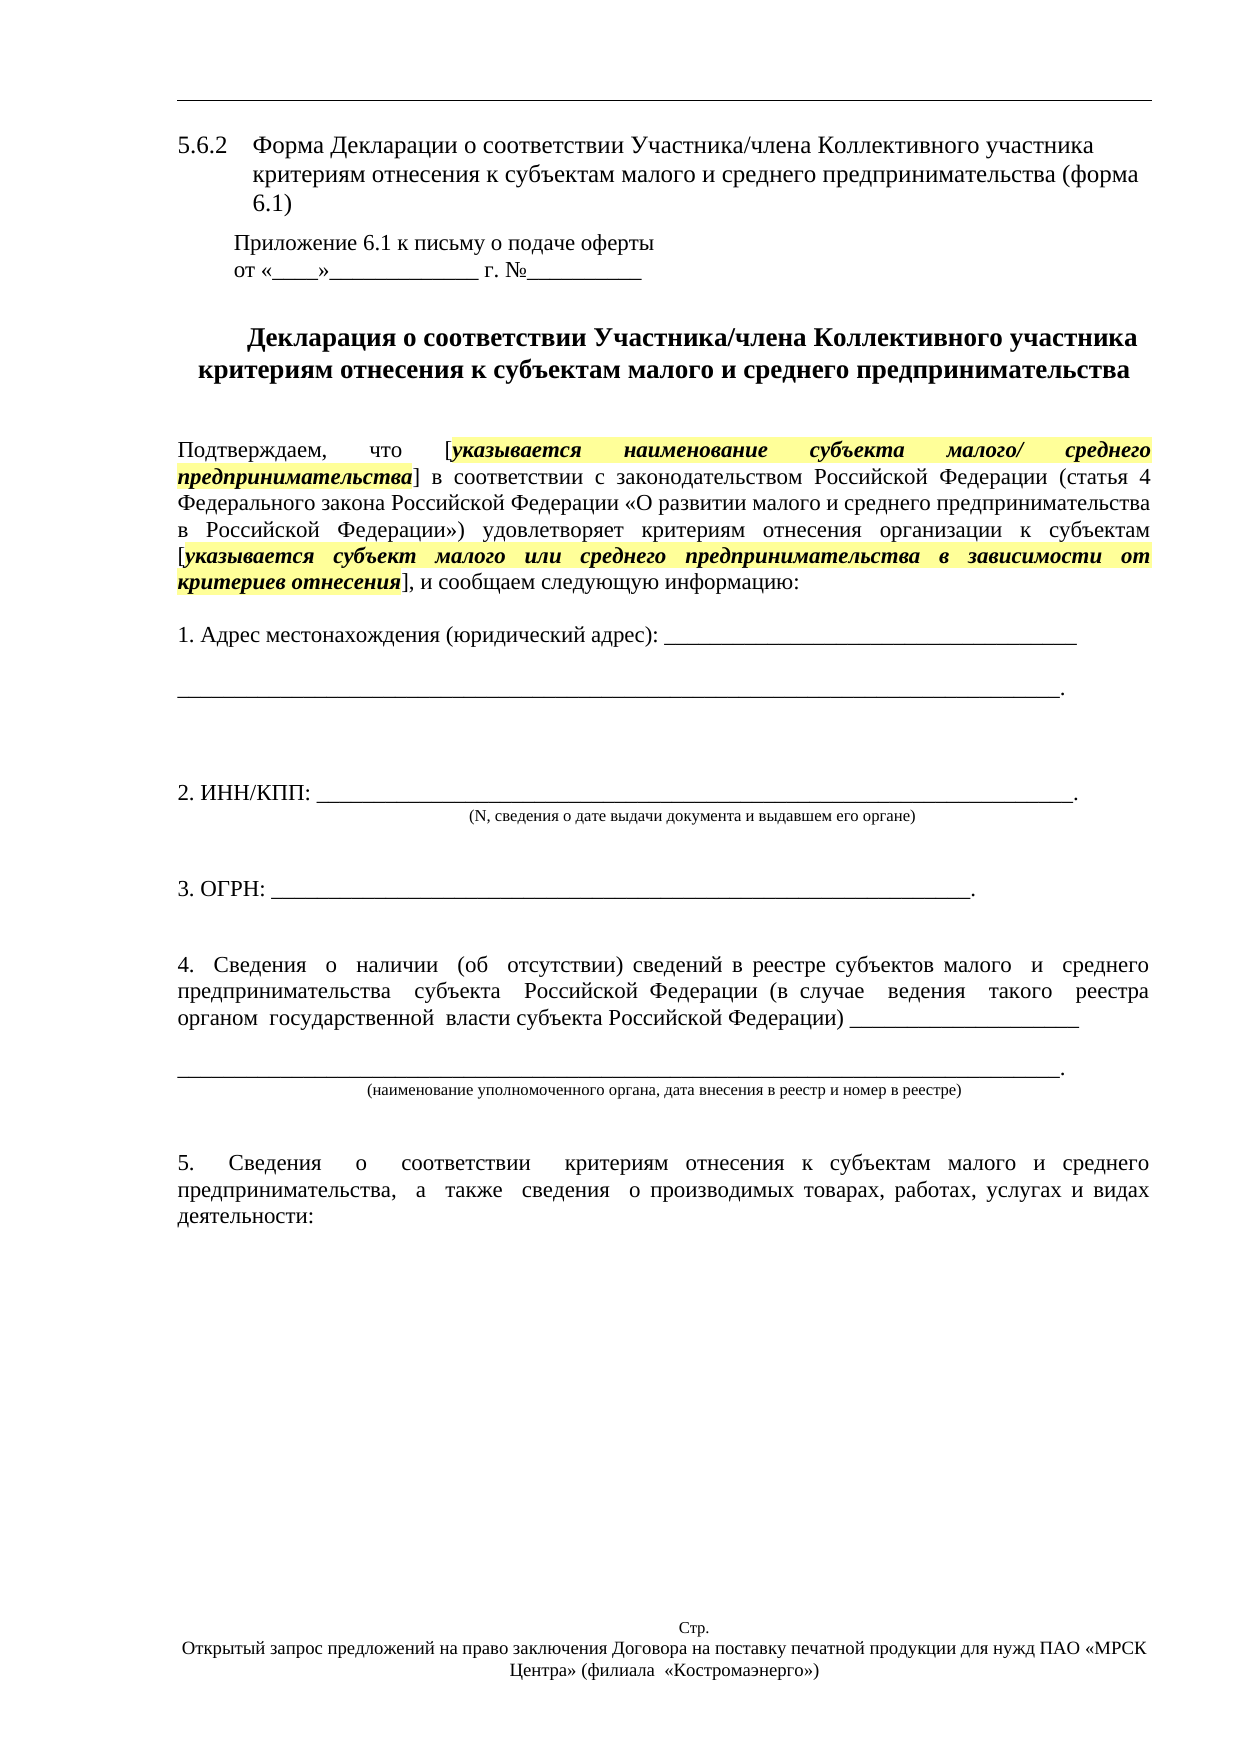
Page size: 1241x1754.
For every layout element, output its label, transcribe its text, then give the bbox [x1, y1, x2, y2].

text 1. Адрес местонахождения (юридический адрес): ____________________________________ [177, 621, 1152, 647]
text _____________________________________________________________________________. [177, 674, 1152, 700]
text 3. ОГРН: _____________________________________________________________. [177, 875, 1152, 901]
text Декларация о соответствии Участника/члена Коллективного участника критериям отнесения к субъектам малого и среднего предпринимательства [177, 322, 1152, 384]
text (наименование уполномоченного органа, дата внесения в реестр и номер в реестре) [177, 1080, 1152, 1099]
subtitle Форма Декларации о соответствии Участника/члена Коллективного участника критериям отнесения к субъектам малого и среднего предпринимательства (форма 6.1) [177, 131, 1152, 217]
text 2. ИНН/КПП: __________________________________________________________________. [177, 779, 1152, 806]
text 4. Сведения о наличии (об отсутствии) сведений в реестре субъектов малого и среднего предпринимательства субъекта Российской Федерации (в случае ведения такого реестра органом государственной власти субъекта Российской Федерации) ____________________ [177, 951, 1152, 1030]
text 5. Сведения о соответствии критериям отнесения к субъектам малого и среднего предпринимательства, а также сведения о производимых товарах, работах, услугах и видах деятельности: [177, 1149, 1152, 1228]
text Подтверждаем, что [указывается наименование субъекта малого/ среднего предпринимательства] в соответствии с законодательством Российской Федерации (статья 4 Федерального закона Российской Федерации «О развитии малого и среднего предпринимательства в Российской Федерации») удовлетворяет критериям отнесения организации к субъектам [указывается субъект малого или среднего предпринимательства в зависимости от критериев отнесения], и сообщаем следующую информацию: [177, 437, 1152, 568]
text (N, сведения о дате выдачи документа и выдавшем его органе) [177, 806, 1152, 825]
text Приложение 6.1 к письму о подаче оферты от «____»_____________ г. №__________ [233, 229, 1152, 282]
text _____________________________________________________________________________. [177, 1054, 1152, 1080]
